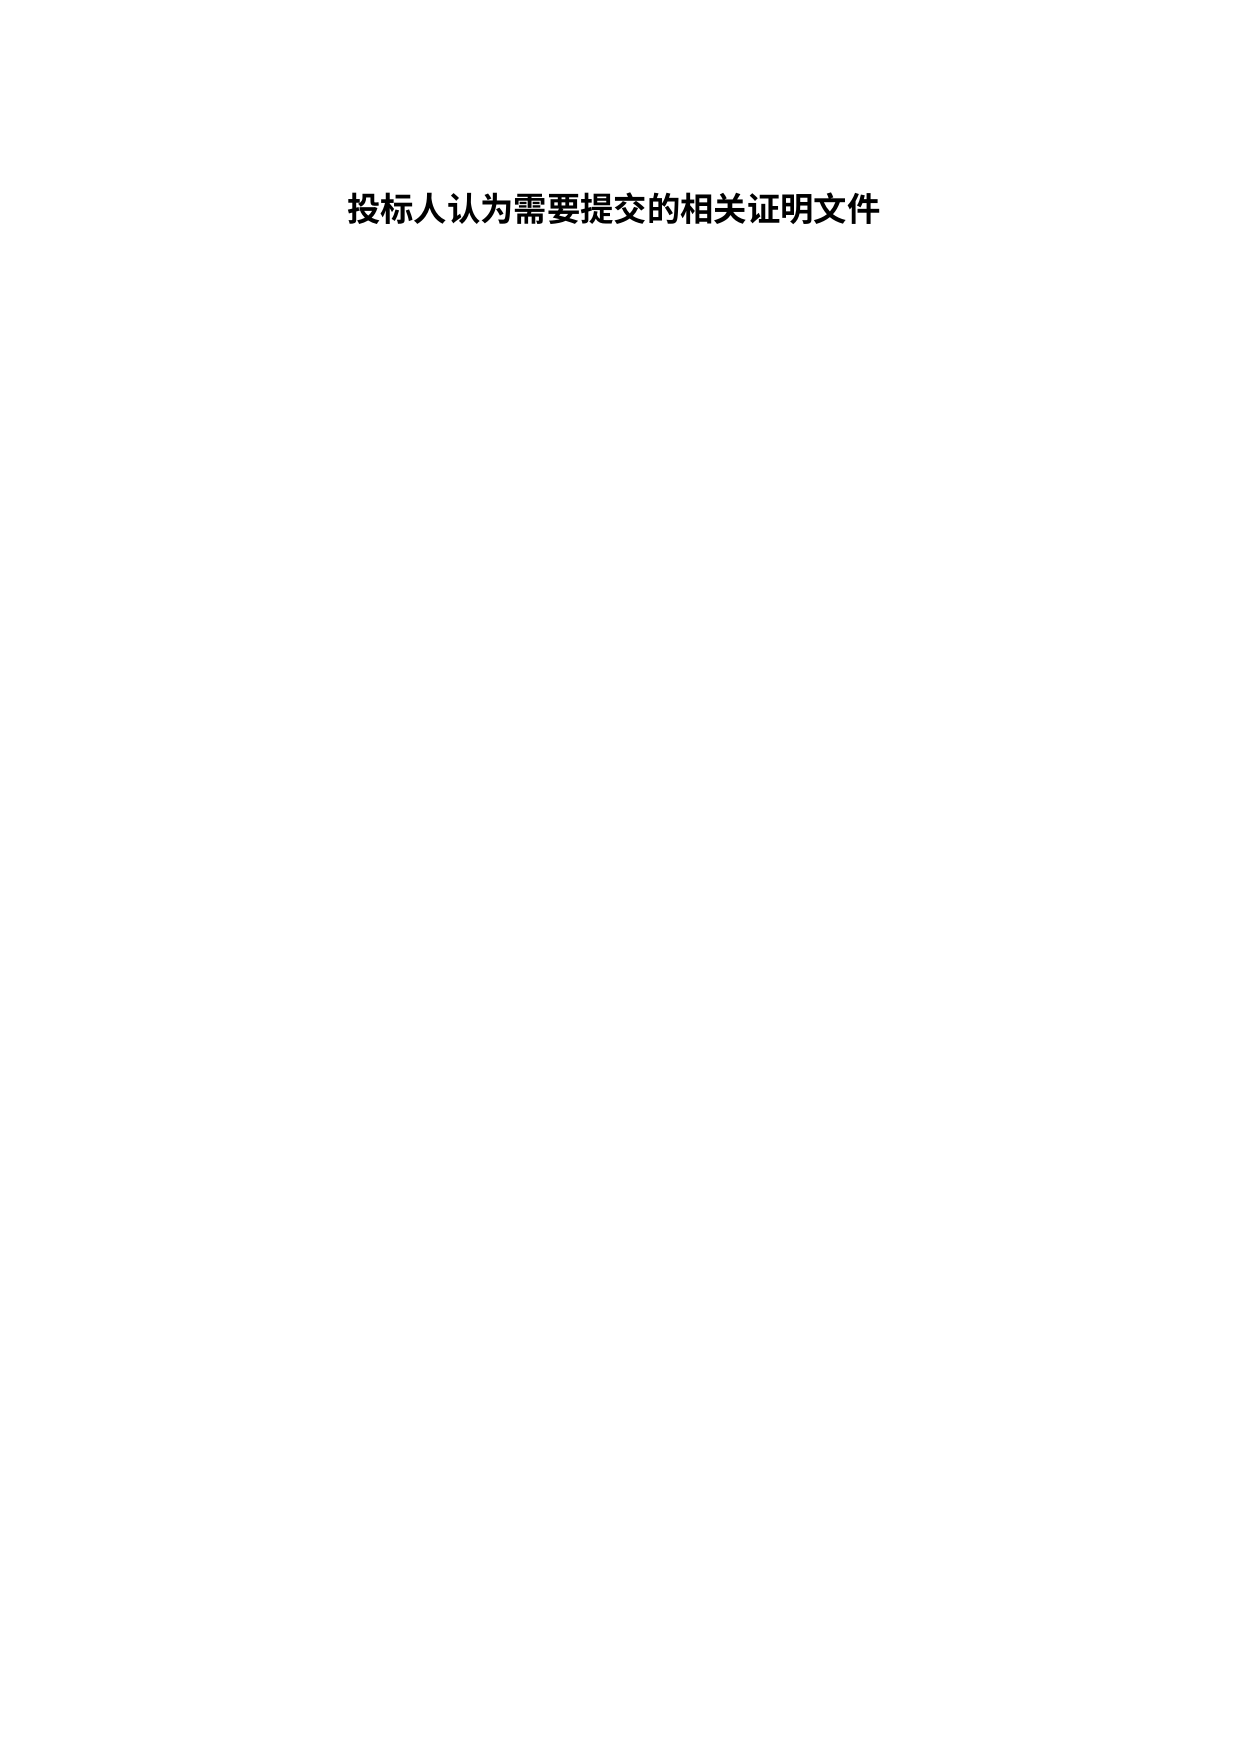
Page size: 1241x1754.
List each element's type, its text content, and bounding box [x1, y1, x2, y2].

subtitle 投标人认为需要提交的相关证明文件 [247, 174, 1053, 239]
